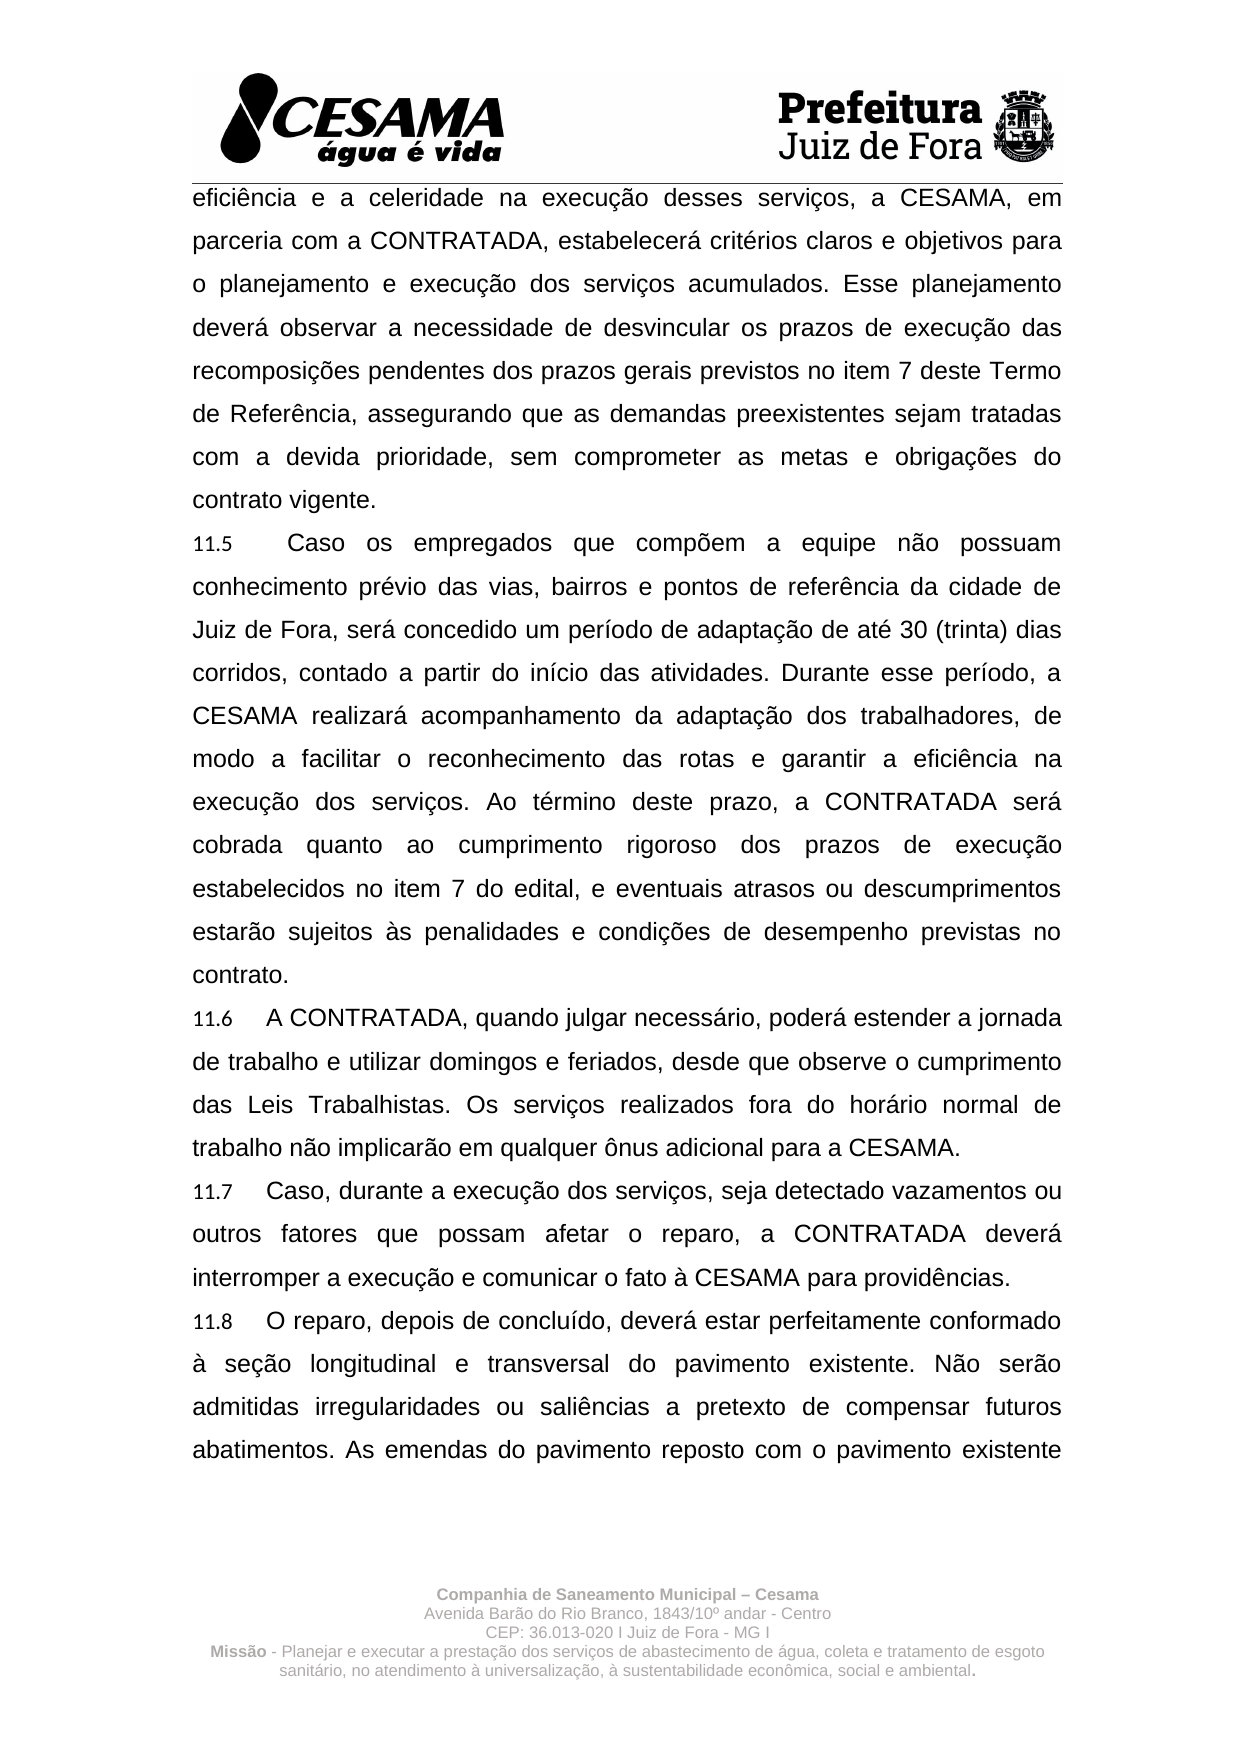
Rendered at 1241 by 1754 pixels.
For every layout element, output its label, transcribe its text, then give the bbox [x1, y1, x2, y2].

list Caso, durante a execução dos serviços, seja detectado vazamentos ou outros fatores que possam afetar o reparo, a CONTRATADA deverá interromper a execução e comunicar o fato à CESAMA para providências. [192, 1176, 1063, 1291]
picture [192, 73, 1063, 184]
list Caso os empregados que compõem a equipe não possuam conhecimento prévio das vias, bairros e pontos de referência da cidade de Juiz de Fora, será concedido um período de adaptação de até 30 (trinta) dias corridos, contado a partir do início das atividades. Durante esse período, a CESAMA realizará acompanhamento da adaptação dos trabalhadores, de modo a facilitar o reconhecimento das rotas e garantir a eficiência na execução dos serviços. Ao término deste prazo, a CONTRATADA será cobrada quanto ao cumprimento rigoroso dos prazos de execução estabelecidos no item 7 do edital, e eventuais atrasos ou descumprimentos estarão sujeitos às penalidades e condições de desempenho previstas no contrato. [192, 528, 1063, 988]
list A CONTRATADA, quando julgar necessário, poderá estender a jornada de trabalho e utilizar domingos e feriados, desde que observe o cumprimento das Leis Trabalhistas. Os serviços realizados fora do horário normal de trabalho não implicarão em qualquer ônus adicional para a CESAMA. [192, 1003, 1063, 1161]
